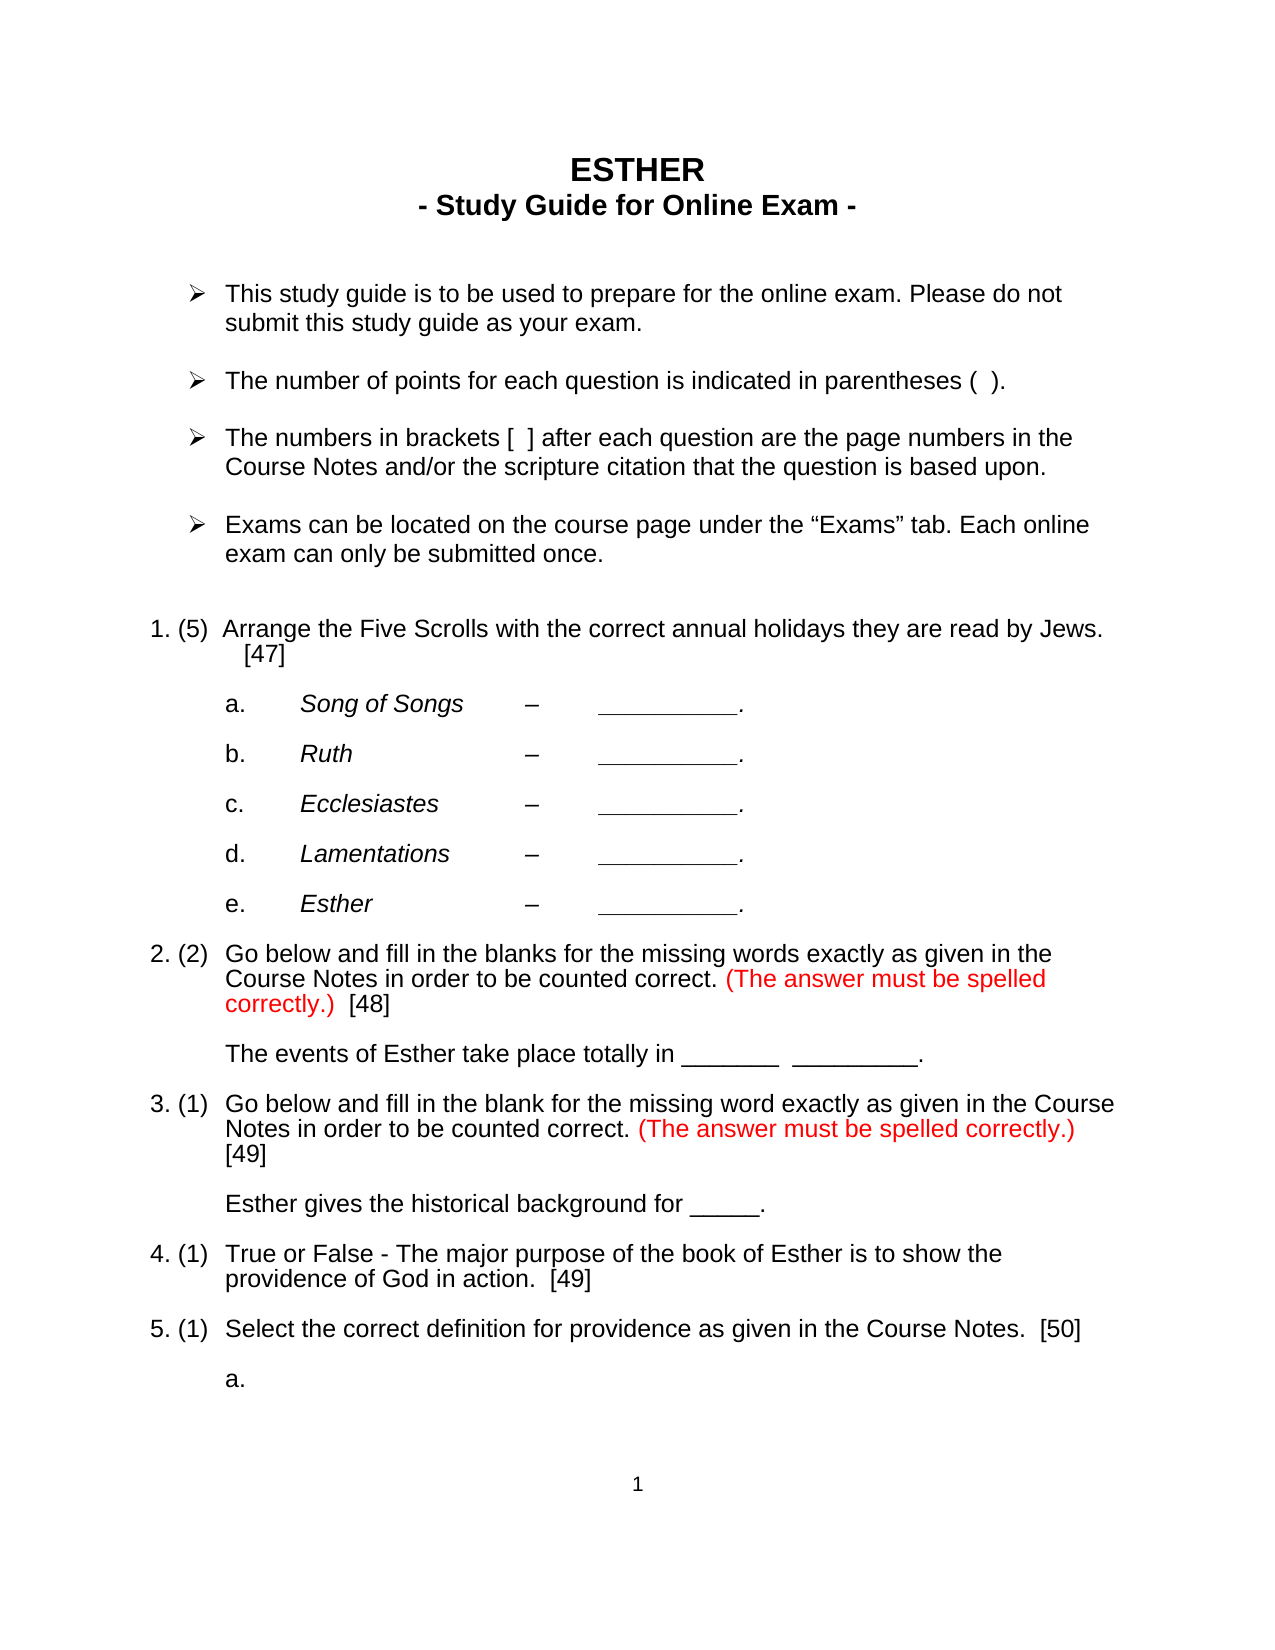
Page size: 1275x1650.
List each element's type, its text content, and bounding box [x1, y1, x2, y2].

text e. Esther – __________. [150, 892, 1125, 917]
text 5. (1) Select the correct definition for providence as given in the Course Notes. [50] [150, 1317, 1125, 1342]
text 1. (5) Arrange the Five Scrolls with the correct annual holidays they are read by Jews. [47] [150, 617, 1125, 667]
text ESTHER [150, 150, 1125, 188]
text - Study Guide for Online Exam - [150, 188, 1125, 222]
text b. Ruth – __________. [150, 742, 1125, 767]
list This study guide is to be used to prepare for the online exam. Please do not submit this study guide as your exam. [187, 279, 1125, 337]
text a. Song of Songs – __________. [150, 692, 1125, 717]
text Esther gives the historical background for _____. [150, 1192, 1125, 1217]
list The numbers in brackets [ ] after each question are the page numbers in the Course Notes and/or the scripture citation that the question is based upon. [187, 423, 1125, 481]
text 2. (2) Go below and fill in the blanks for the missing words exactly as given in the Course Notes in order to be counted correct. (The answer must be spelled correctly.) [48] [150, 942, 1125, 1017]
list Exams can be located on the course page under the “Exams” tab. Each online exam can only be submitted once. [187, 510, 1125, 567]
text 3. (1) Go below and fill in the blank for the missing word exactly as given in the Course Notes in order to be counted correct. (The answer must be spelled correctly.) [49] [150, 1092, 1125, 1167]
text The events of Esther take place totally in _______ _________. [150, 1042, 1125, 1067]
text 4. (1) True or False - The major purpose of the book of Esther is to show the providence of God in action. [49] [150, 1242, 1125, 1292]
text a. [150, 1367, 1125, 1392]
text c. Ecclesiastes – __________. [225, 792, 1125, 817]
list The number of points for each question is indicated in parentheses ( ). [187, 366, 1125, 395]
text d. Lamentations – __________. [225, 842, 1125, 867]
